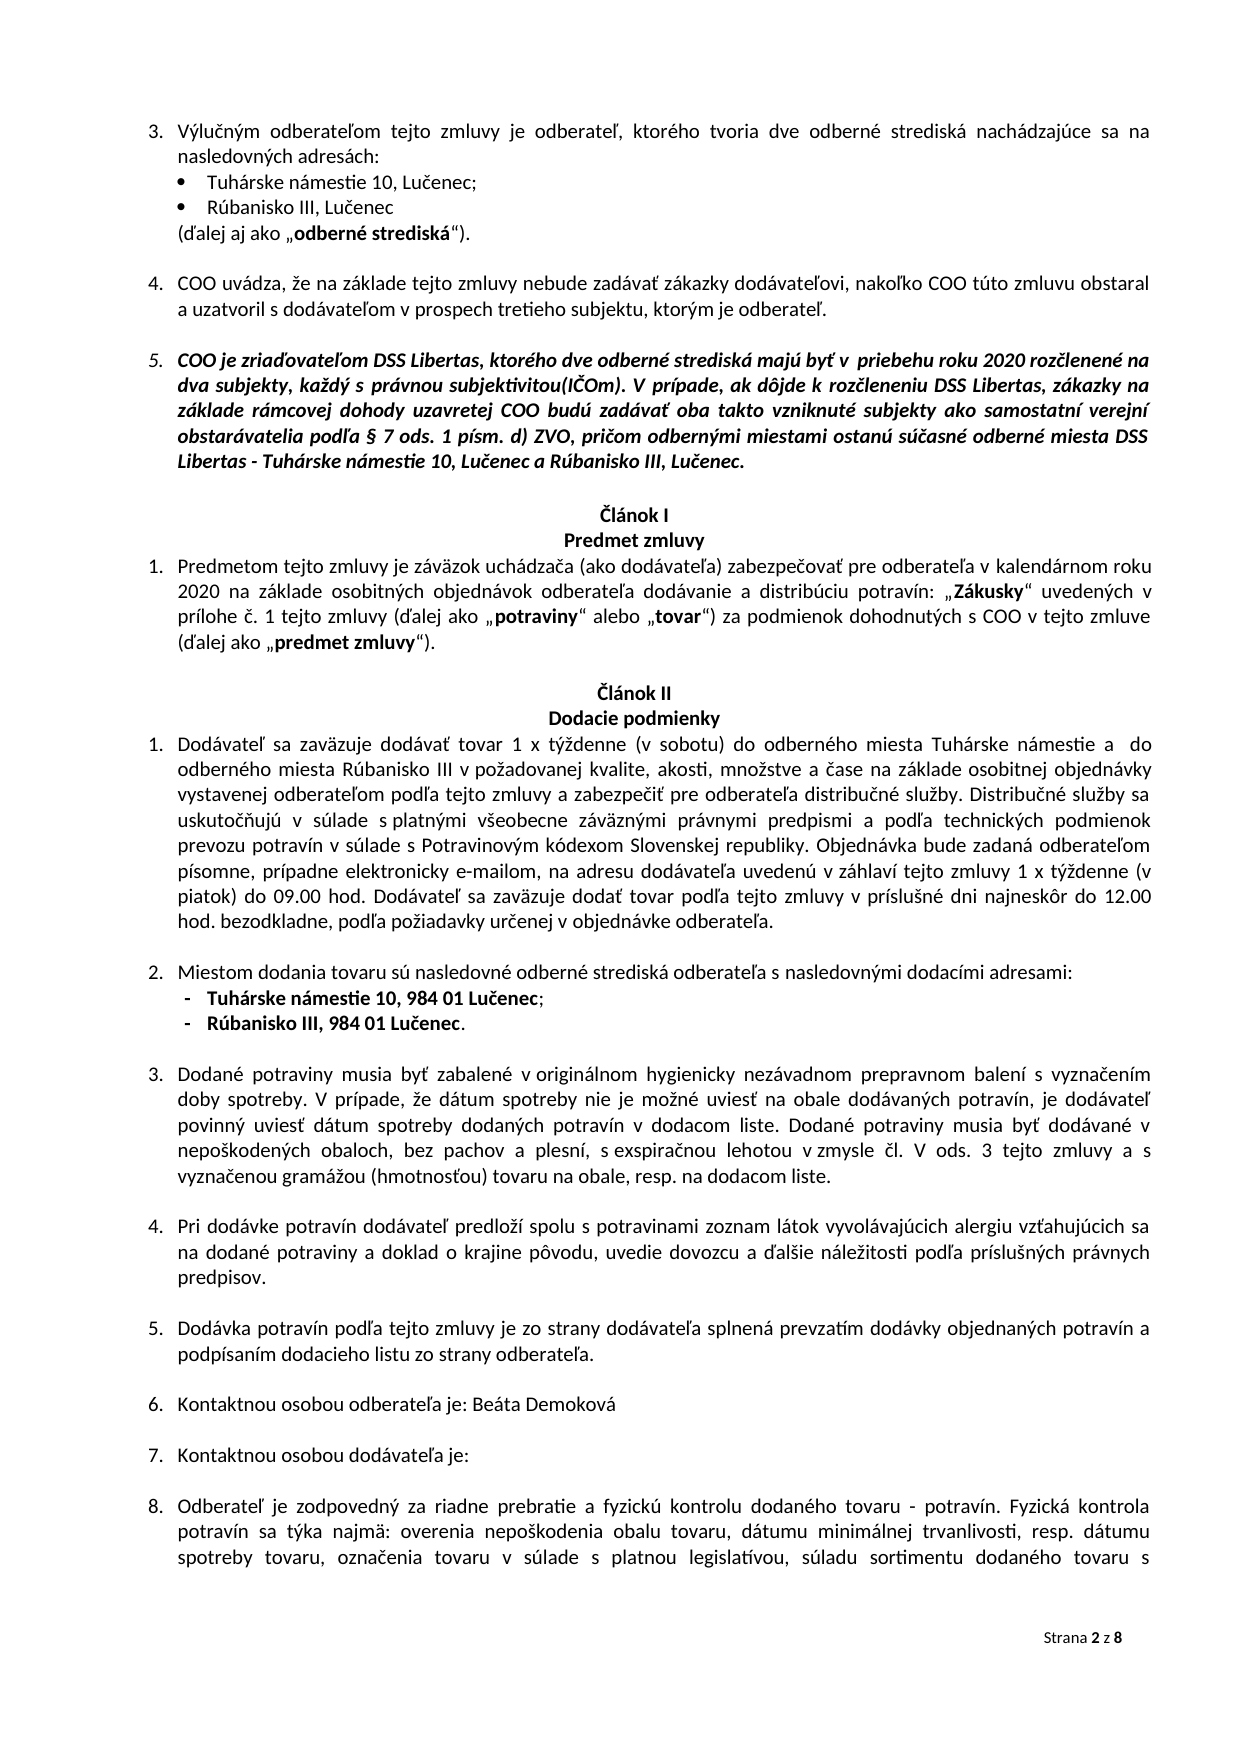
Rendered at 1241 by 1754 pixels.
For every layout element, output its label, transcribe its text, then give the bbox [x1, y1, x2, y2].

text (ďalej aj ako „odberné strediská“). [177, 220, 1152, 245]
list Predmetom tejto zmluvy je záväzok uchádzača (ako dodávateľa) zabezpečovať pre odberateľa v kalendárnom roku 2020 na základe osobitných objednávok odberateľa dodávanie a distribúciu potravín: „Zákusky“ uvedených v prílohe č. 1 tejto zmluvy (ďalej ako „potraviny“ alebo „tovar“) za podmienok dohodnutých s COO v tejto zmluve (ďalej ako „predmet zmluvy“). [148, 553, 1152, 654]
list Výlučným odberateľom tejto zmluvy je odberateľ, ktorého tvoria dve odberné strediská nachádzajúce sa na nasledovných adresách: [148, 118, 1152, 169]
list Rúbanisko III, Lučenec [177, 194, 1152, 220]
list Dodacie podmienky [147, 705, 1122, 731]
list COO uvádza, že na základe tejto zmluvy nebude zadávať zákazky dodávateľovi, nakoľko COO túto zmluvu obstaral a uzatvoril s dodávateľom v prospech tretieho subjektu, ktorým je odberateľ. [148, 271, 1152, 321]
list Kontaktnou osobou odberateľa je: Beáta Demoková [148, 1392, 1152, 1417]
list Predmet zmluvy [147, 527, 1122, 553]
list Kontaktnou osobou dodávateľa je: [148, 1442, 1152, 1468]
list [148, 1493, 1152, 1569]
list Rúbanisko III, 984 01 Lučenec. [184, 1010, 1122, 1036]
list Dodávateľ sa zaväzuje dodávať tovar 1 x týždenne (v sobotu) do odberného miesta Tuhárske námestie a do odberného miesta Rúbanisko III v požadovanej kvalite, akosti, množstve a čase na základe osobitnej objednávky vystavenej odberateľom podľa tejto zmluvy a zabezpečiť pre odberateľa distribučné služby. Distribučné služby sa uskutočňujú v súlade s platnými všeobecne záväznými právnymi predpismi a podľa technických podmienok prevozu potravín v súlade s Potravinovým kódexom Slovenskej republiky. Objednávka bude zadaná odberateľom písomne, prípadne elektronicky e-mailom, na adresu dodávateľa uvedenú v záhlaví tejto zmluvy 1 x týždenne (v piatok) do 09.00 hod. Dodávateľ sa zaväzuje dodať tovar podľa tejto zmluvy v príslušné dni najneskôr do 12.00 hod. bezodkladne, podľa požiadavky určenej v objednávke odberateľa. [148, 731, 1152, 934]
list Pri dodávke potravín dodávateľ predloží spolu s potravinami zoznam látok vyvolávajúcich alergiu vzťahujúcich sa na dodané potraviny a doklad o krajine pôvodu, uvedie dovozcu a ďalšie náležitosti podľa príslušných právnych predpisov. [148, 1214, 1152, 1290]
list Miestom dodania tovaru sú nasledovné odberné strediská odberateľa s nasledovnými dodacími adresami: [148, 959, 1152, 985]
list Dodávka potravín podľa tejto zmluvy je zo strany dodávateľa splnená prevzatím dodávky objednaných potravín a podpísaním dodacieho listu zo strany odberateľa. [148, 1315, 1152, 1366]
list Článok I [147, 502, 1122, 527]
list Tuhárske námestie 10, 984 01 Lučenec; [184, 985, 1122, 1010]
list Dodané potraviny musia byť zabalené v originálnom hygienicky nezávadnom prepravnom balení s vyznačením doby spotreby. V prípade, že dátum spotreby nie je možné uviesť na obale dodávaných potravín, je dodávateľ povinný uviesť dátum spotreby dodaných potravín v dodacom liste. Dodané potraviny musia byť dodávané v nepoškodených obaloch, bez pachov a plesní, s exspiračnou lehotou v zmysle čl. V ods. 3 tejto zmluvy a s vyznačenou gramážou (hmotnosťou) tovaru na obale, resp. na dodacom liste. [148, 1061, 1152, 1188]
list Tuhárske námestie 10, Lučenec; [177, 169, 1152, 194]
list Článok II [147, 680, 1122, 705]
list COO je zriaďovateľom DSS Libertas, ktorého dve odberné strediská majú byť v priebehu roku 2020 rozčlenené na dva subjekty, každý s právnou subjektivitou(IČOm). V prípade, ak dôjde k rozčleneniu DSS Libertas, zákazky na základe rámcovej dohody uzavretej COO budú zadávať oba takto vzniknuté subjekty ako samostatní verejní obstarávatelia podľa § 7 ods. 1 písm. d) ZVO, pričom odbernými miestami ostanú súčasné odberné miesta DSS Libertas - Tuhárske námestie 10, Lučenec a Rúbanisko III, Lučenec. [148, 347, 1152, 474]
